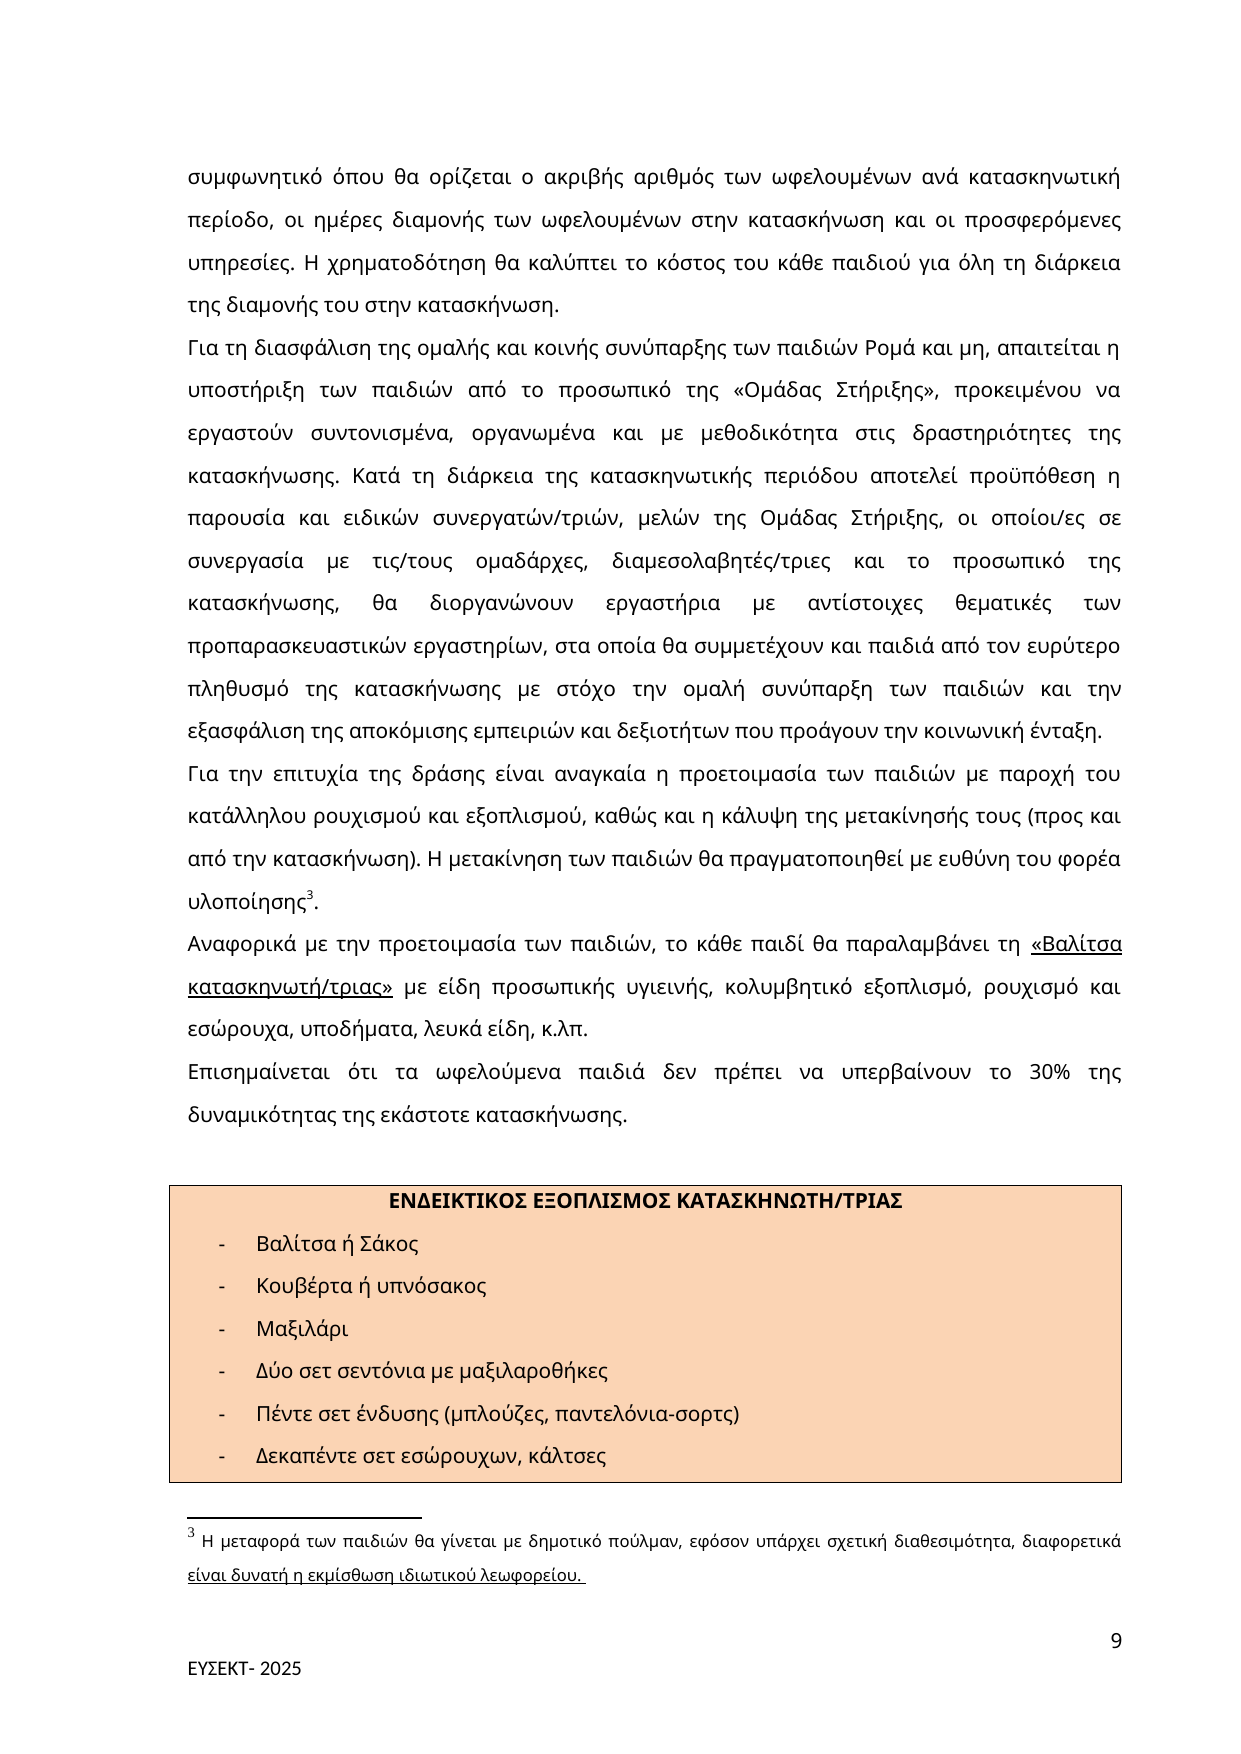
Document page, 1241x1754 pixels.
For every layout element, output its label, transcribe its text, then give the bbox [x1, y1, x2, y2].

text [187, 162, 1122, 319]
text Για τη διασφάλιση της ομαλής και κοινής συνύπαρξης των παιδιών Ρομά και μη, απαιτείται η υποστήριξη των παιδιών από το προσωπικό της «Ομάδας Στήριξης», προκειμένου να εργαστούν συντονισμένα, οργανωμένα και με μεθοδικότητα στις δραστηριότητες της κατασκήνωσης. Κατά τη διάρκεια της κατασκηνωτικής περιόδου αποτελεί προϋπόθεση η παρουσία και ειδικών συνεργατών/τριών, μελών της Ομάδας Στήριξης, οι οποίοι/ες σε συνεργασία με τις/τους ομαδάρχες, διαμεσολαβητές/τριες και το προσωπικό της κατασκήνωσης, θα διοργανώνουν εργαστήρια με αντίστοιχες θεματικές των προπαρασκευαστικών εργαστηρίων, στα οποία θα συμμετέχουν και παιδιά από τον ευρύτερο πληθυσμό της κατασκήνωσης με στόχο την ομαλή συνύπαρξη των παιδιών και την εξασφάλιση της αποκόμισης εμπειριών και δεξιοτήτων που προάγουν την κοινωνική ένταξη. [187, 333, 1122, 745]
text Για την επιτυχία της δράσης είναι αναγκαία η προετοιμασία των παιδιών με παροχή του κατάλληλου ρουχισμού και εξοπλισμού, καθώς και η κάλυψη της μετακίνησής τους (προς και από την κατασκήνωση). Η μετακίνηση των παιδιών θα πραγματοποιηθεί με ευθύνη του φορέα υλοποίησης. [187, 759, 1122, 915]
text Επισημαίνεται ότι τα ωφελούμενα παιδιά δεν πρέπει να υπερβαίνουν το 30% της δυναμικότητας της εκάστοτε κατασκήνωσης. [187, 1057, 1122, 1128]
text Αναφορικά με την προετοιμασία των παιδιών, το κάθε παιδί θα παραλαμβάνει τη «Βαλίτσα κατασκηνωτή/τριας» με είδη προσωπικής υγιεινής, κολυμβητικό εξοπλισμό, ρουχισμό και εσώρουχα, υποδήματα, λευκά είδη, κ.λπ. [187, 929, 1122, 1043]
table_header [170, 1186, 1121, 1482]
